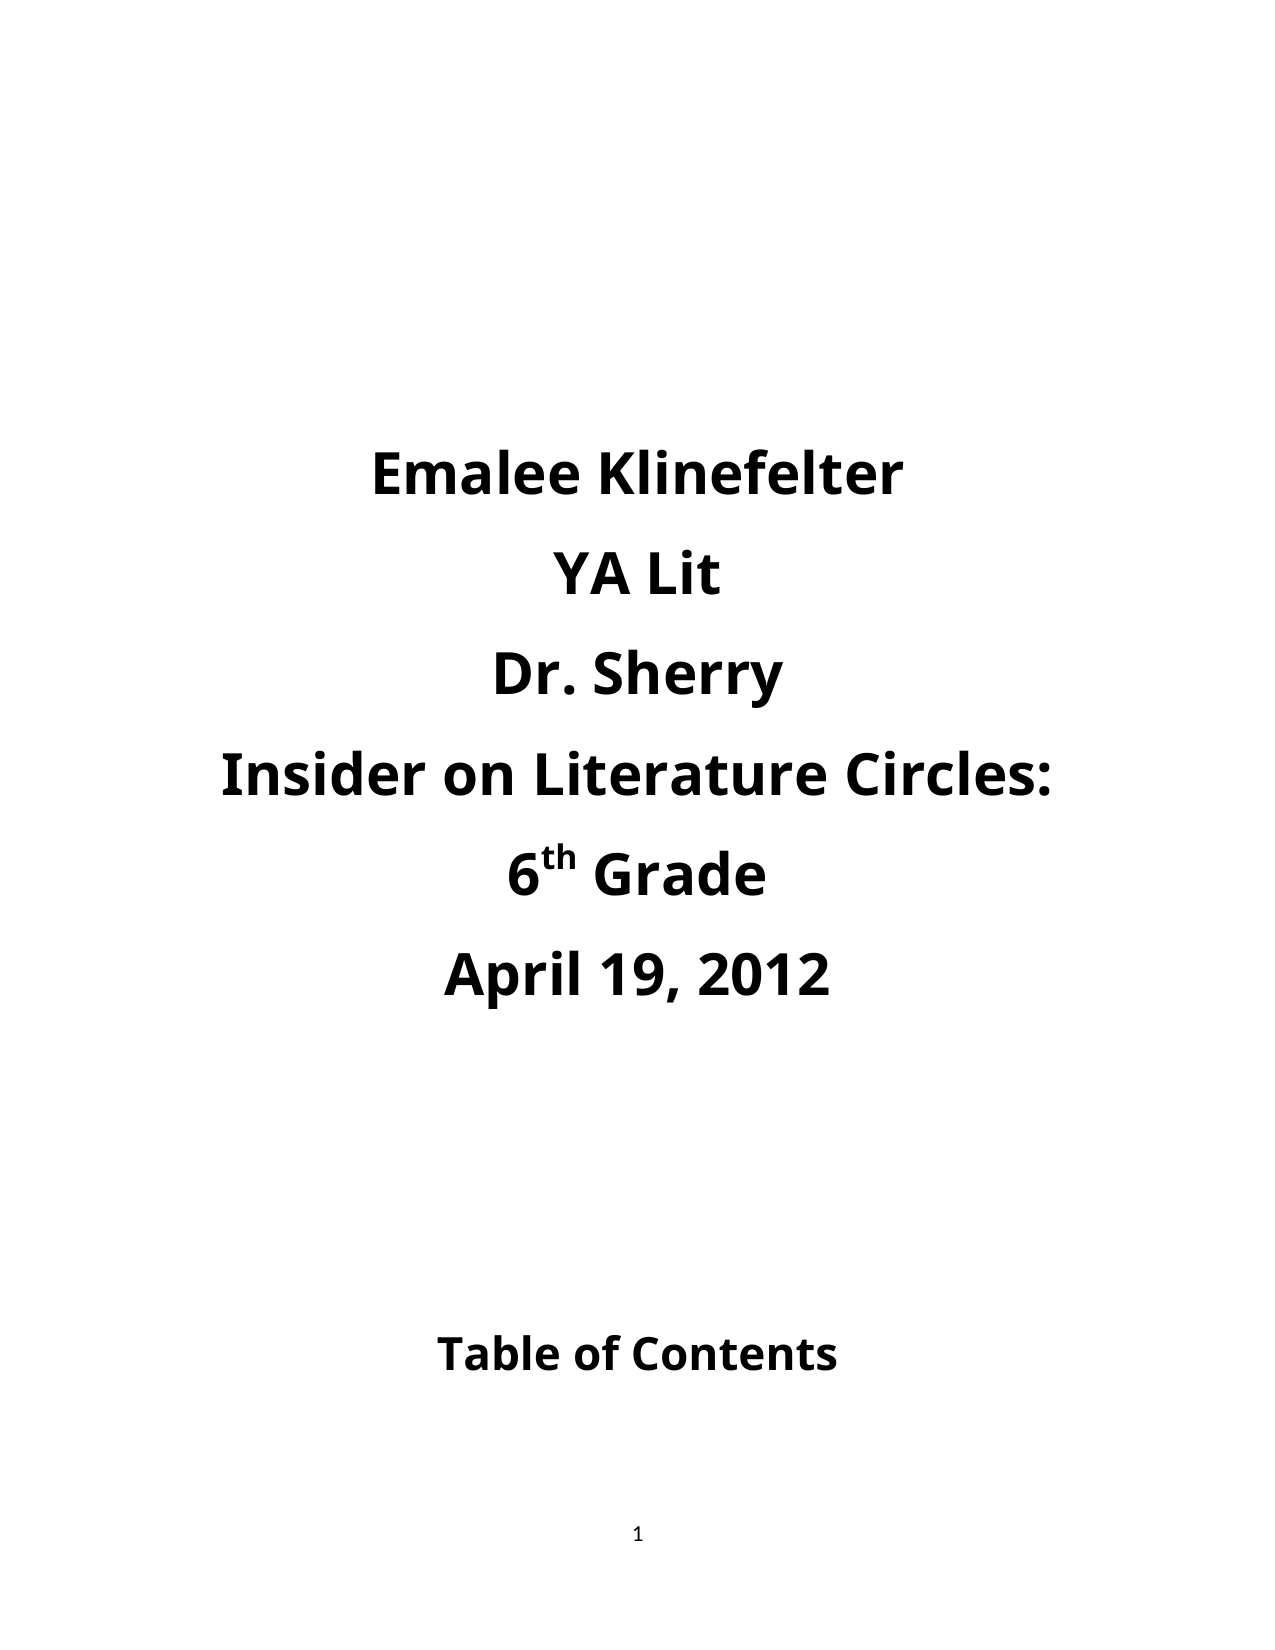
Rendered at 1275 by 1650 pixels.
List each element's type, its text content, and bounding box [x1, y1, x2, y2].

text Insider on Literature Circles: [150, 733, 1125, 812]
text YA Lit [150, 532, 1125, 611]
text April 19, 2012 [150, 933, 1125, 1013]
text 6th Grade [150, 833, 1125, 912]
text Emalee Klinefelter [150, 432, 1125, 511]
text Dr. Sherry [150, 632, 1125, 712]
text Table of Contents [150, 1321, 1125, 1383]
